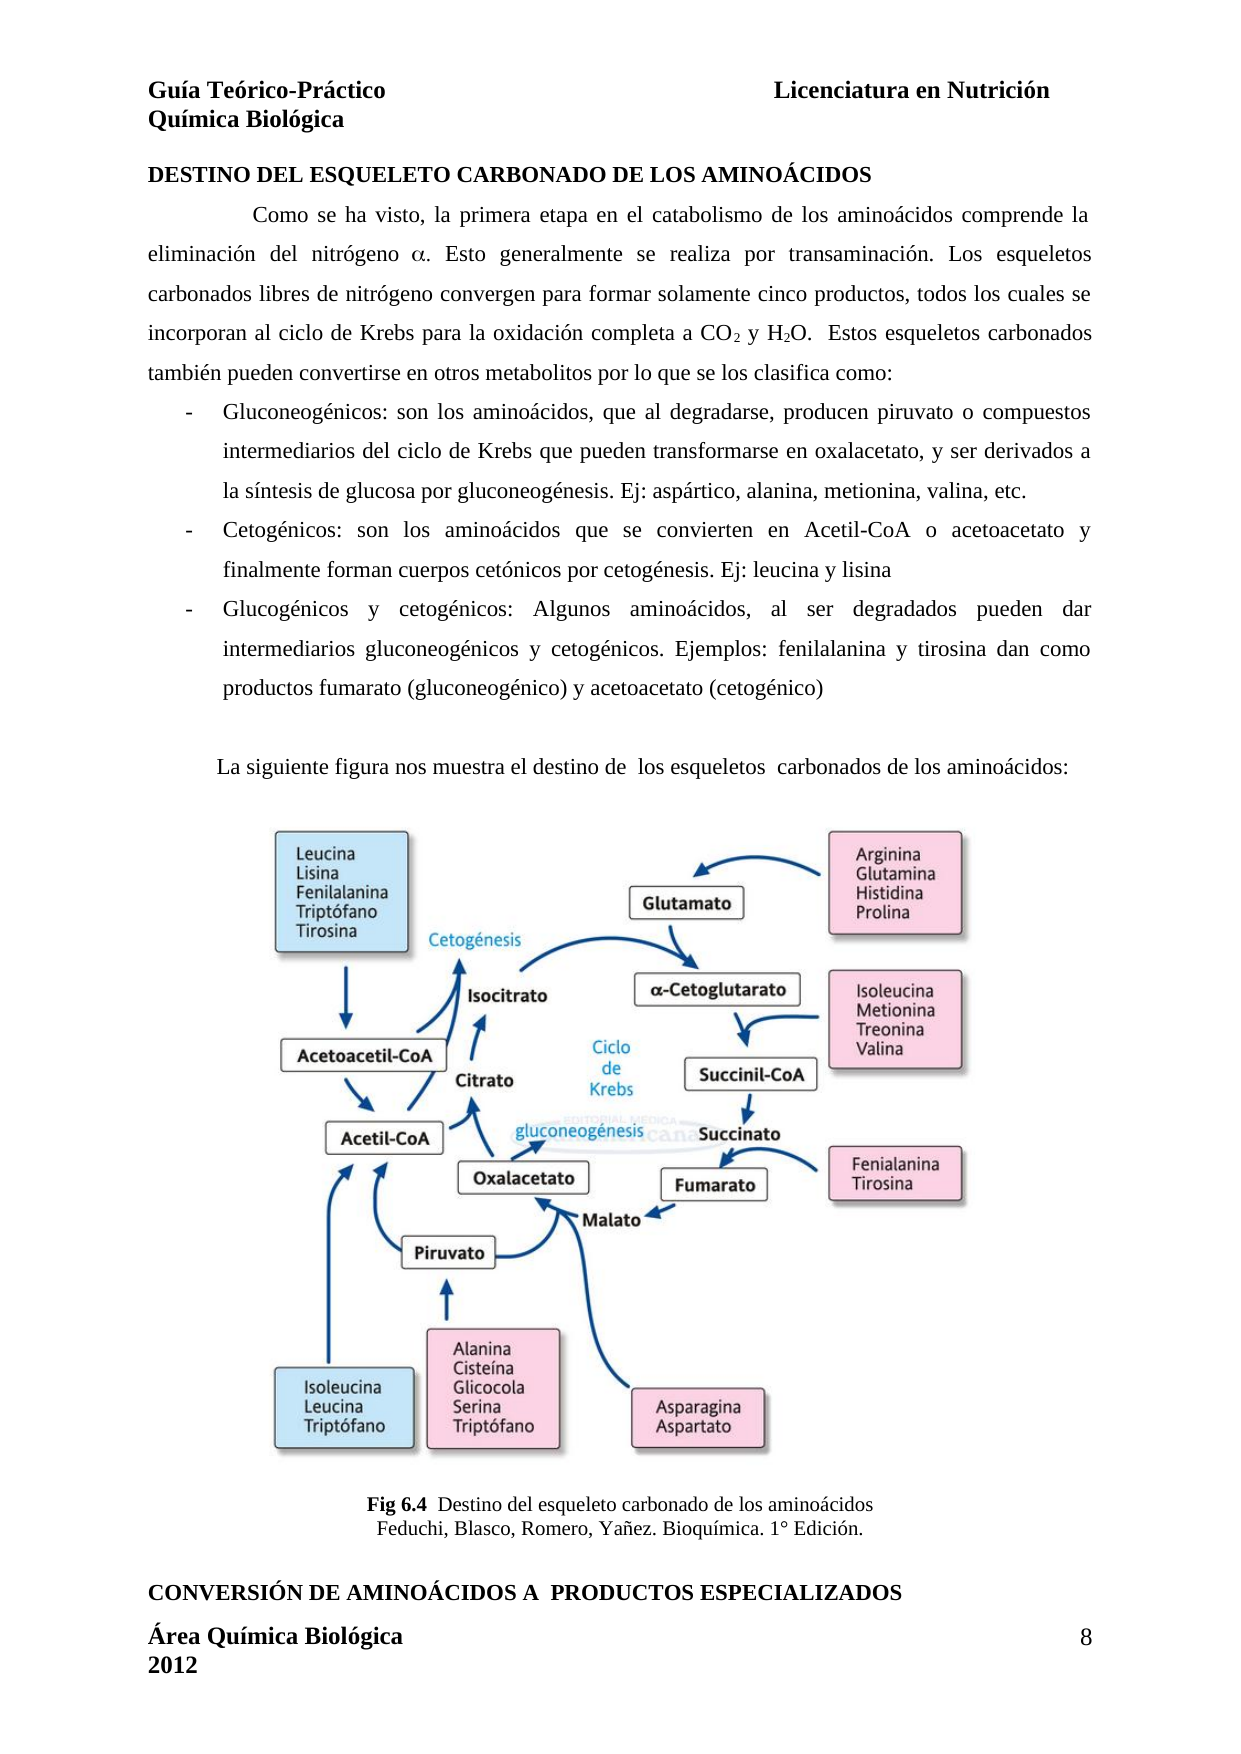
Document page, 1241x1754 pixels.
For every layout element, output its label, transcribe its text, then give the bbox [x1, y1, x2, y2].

text DESTINO DEL ESQUELETO CARBONADO DE LOS AMINOÁCIDOS [148, 161, 1092, 188]
text Como se ha visto, la primera etapa en el catabolismo de los aminoácidos comprende la eliminación del nitrógeno Esto generalmente se realiza por transaminación. Los esqueletos carbonados libres de nitrógeno convergen para formar solamente cinco productos, todos los cuales se incorporan al ciclo de Krebs para la oxidación completa a CO2 y H2O. Estos esqueletos carbonados también pueden convertirse en otros metabolitos por lo que se los clasifica como: [148, 201, 1092, 385]
list Gluconeogénicos: son los aminoácidos, que al degradarse, producen piruvato o compuestos intermediarios del ciclo de Krebs que pueden transformarse en oxalacetato, y ser derivados a la síntesis de glucosa por gluconeogénesis. Ej: aspártico, alanina, metionina, valina, etc. [185, 398, 1092, 503]
picture [234, 792, 1006, 1478]
list Cetogénicos: son los aminoácidos que se convierten en Acetil-CoA o acetoacetato y finalmente forman cuerpos cetónicos por cetogénesis. Ej: leucina y lisina [185, 517, 1092, 582]
list Glucogénicos y cetogénicos: Algunos aminoácidos, al ser degradados pueden dar intermediarios gluconeogénicos y cetogénicos. Ejemplos: fenilalanina y tirosina dan como productos fumarato (gluconeogénico) y acetoacetato (cetogénico) [185, 596, 1092, 701]
text CONVERSIÓN DE AMINOÁCIDOS A PRODUCTOS ESPECIALIZADOS [148, 1579, 1092, 1606]
text La siguiente figura nos muestra el destino de los esqueletos carbonados de los aminoácidos: [148, 753, 1092, 780]
text Fig 6.4 Destino del esqueleto carbonado de los aminoácidos Feduchi, Blasco, Romero, Yañez. Bioquímica. 1° Edición. [148, 1492, 1092, 1540]
